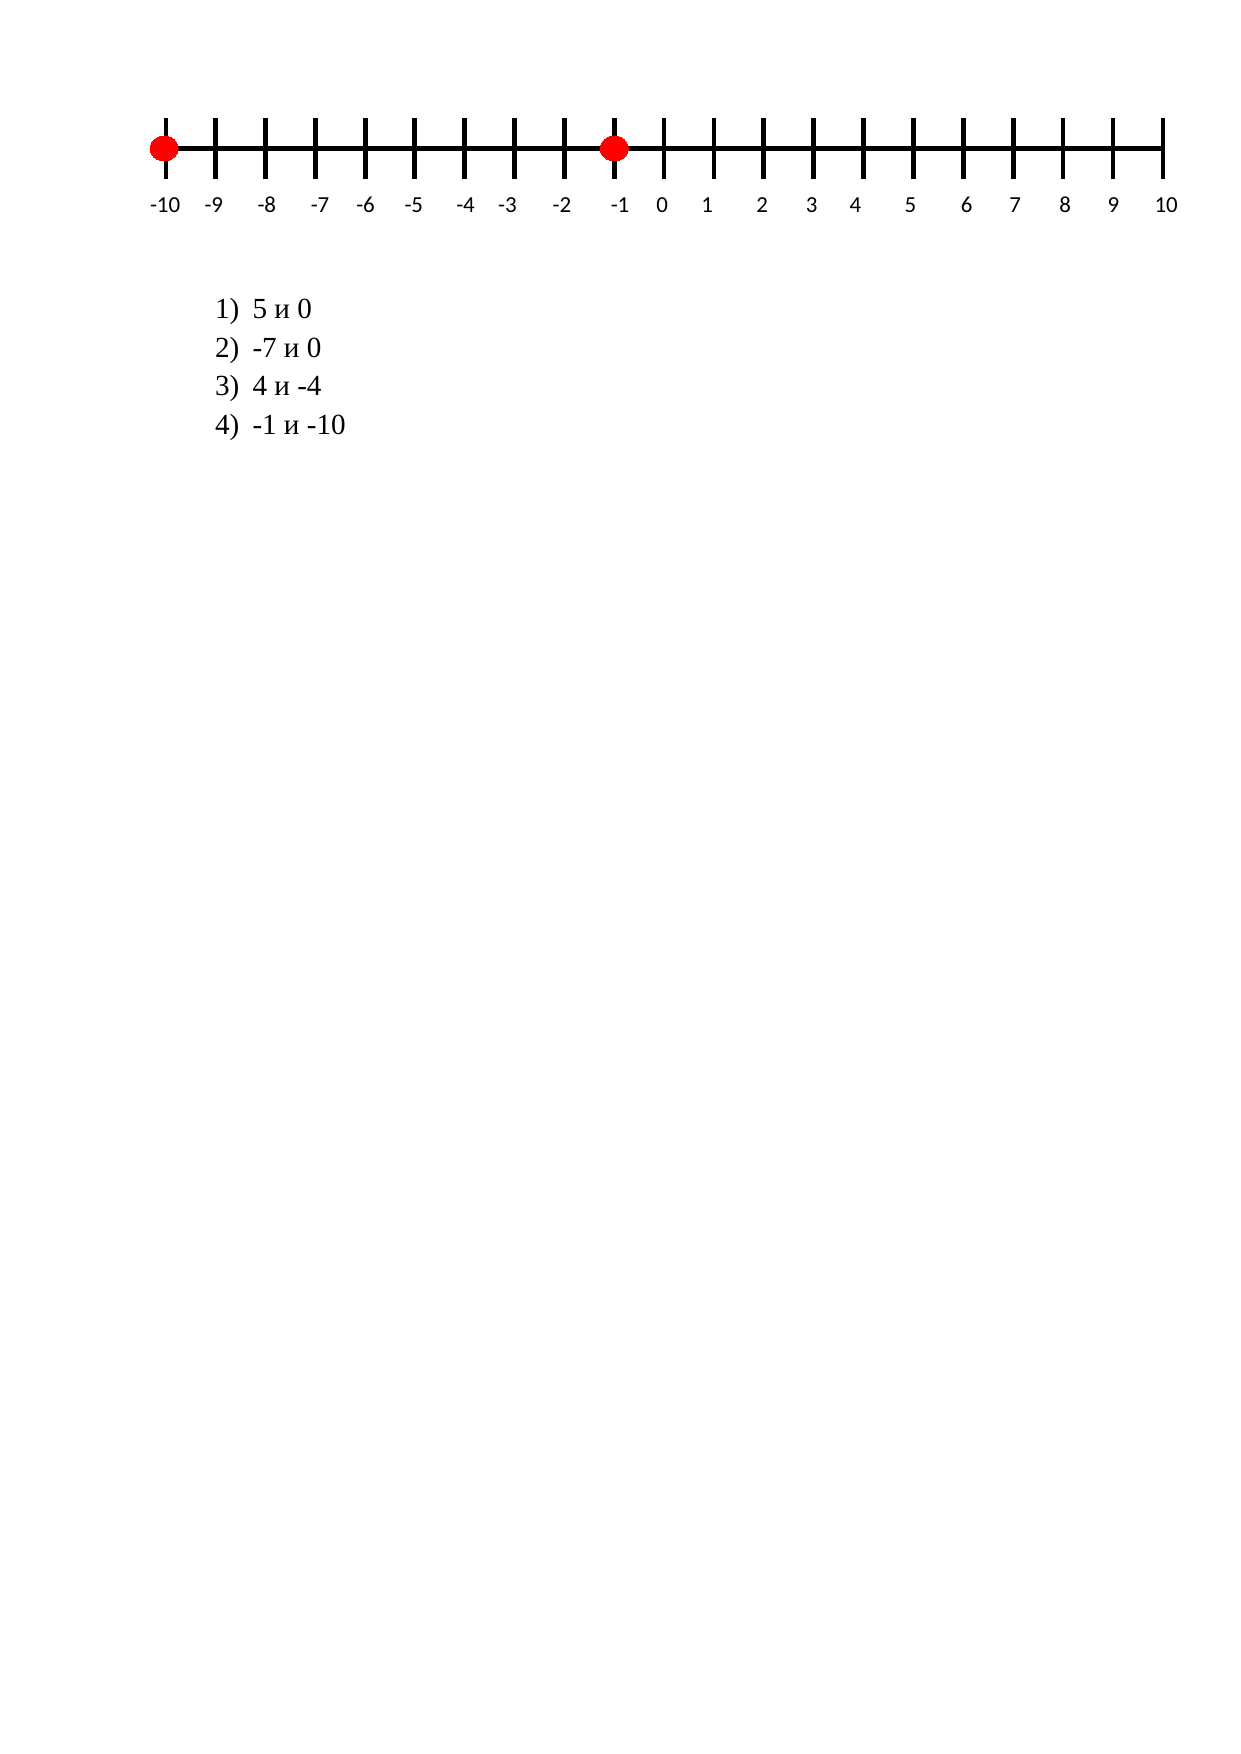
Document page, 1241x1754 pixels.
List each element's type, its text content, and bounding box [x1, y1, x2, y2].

table_header [218, 118, 263, 146]
table_cell [866, 151, 911, 179]
table_header [168, 118, 213, 146]
table_cell [816, 151, 861, 179]
table_cell [368, 151, 412, 179]
table_cell [617, 151, 662, 179]
table_cell [1065, 151, 1111, 179]
table_cell [168, 151, 213, 179]
table_cell [218, 151, 263, 179]
table_header [368, 118, 412, 146]
table_header [966, 118, 1011, 146]
table_cell [766, 151, 811, 179]
table_cell [716, 151, 761, 179]
list 4 и -4 [215, 368, 1152, 402]
table_header [866, 118, 911, 146]
table_header [617, 118, 662, 146]
table_cell [966, 151, 1011, 179]
list -1 и -10 [215, 407, 1152, 440]
table_cell [318, 151, 363, 179]
table_header [1065, 118, 1111, 146]
table_header [1115, 118, 1161, 146]
table_header [417, 118, 462, 146]
table_cell [417, 151, 462, 179]
table_cell [1016, 151, 1061, 179]
table_cell [268, 151, 313, 179]
list -7 и 0 [215, 330, 1152, 363]
table_header [716, 118, 761, 146]
table_cell [666, 151, 712, 179]
table_header [666, 118, 712, 146]
table_header [816, 118, 861, 146]
table_header [1016, 118, 1061, 146]
table_header [268, 118, 313, 146]
table_header [766, 118, 811, 146]
table_cell [916, 151, 961, 179]
table_header [467, 118, 512, 146]
list 5 и 0 [215, 291, 1152, 325]
table_cell [517, 151, 562, 179]
table_cell [567, 151, 612, 179]
table_header [916, 118, 961, 146]
table_header [318, 118, 363, 146]
table_cell [1115, 151, 1161, 179]
table_cell [467, 151, 512, 179]
table_header [567, 118, 612, 146]
table_header [517, 118, 562, 146]
